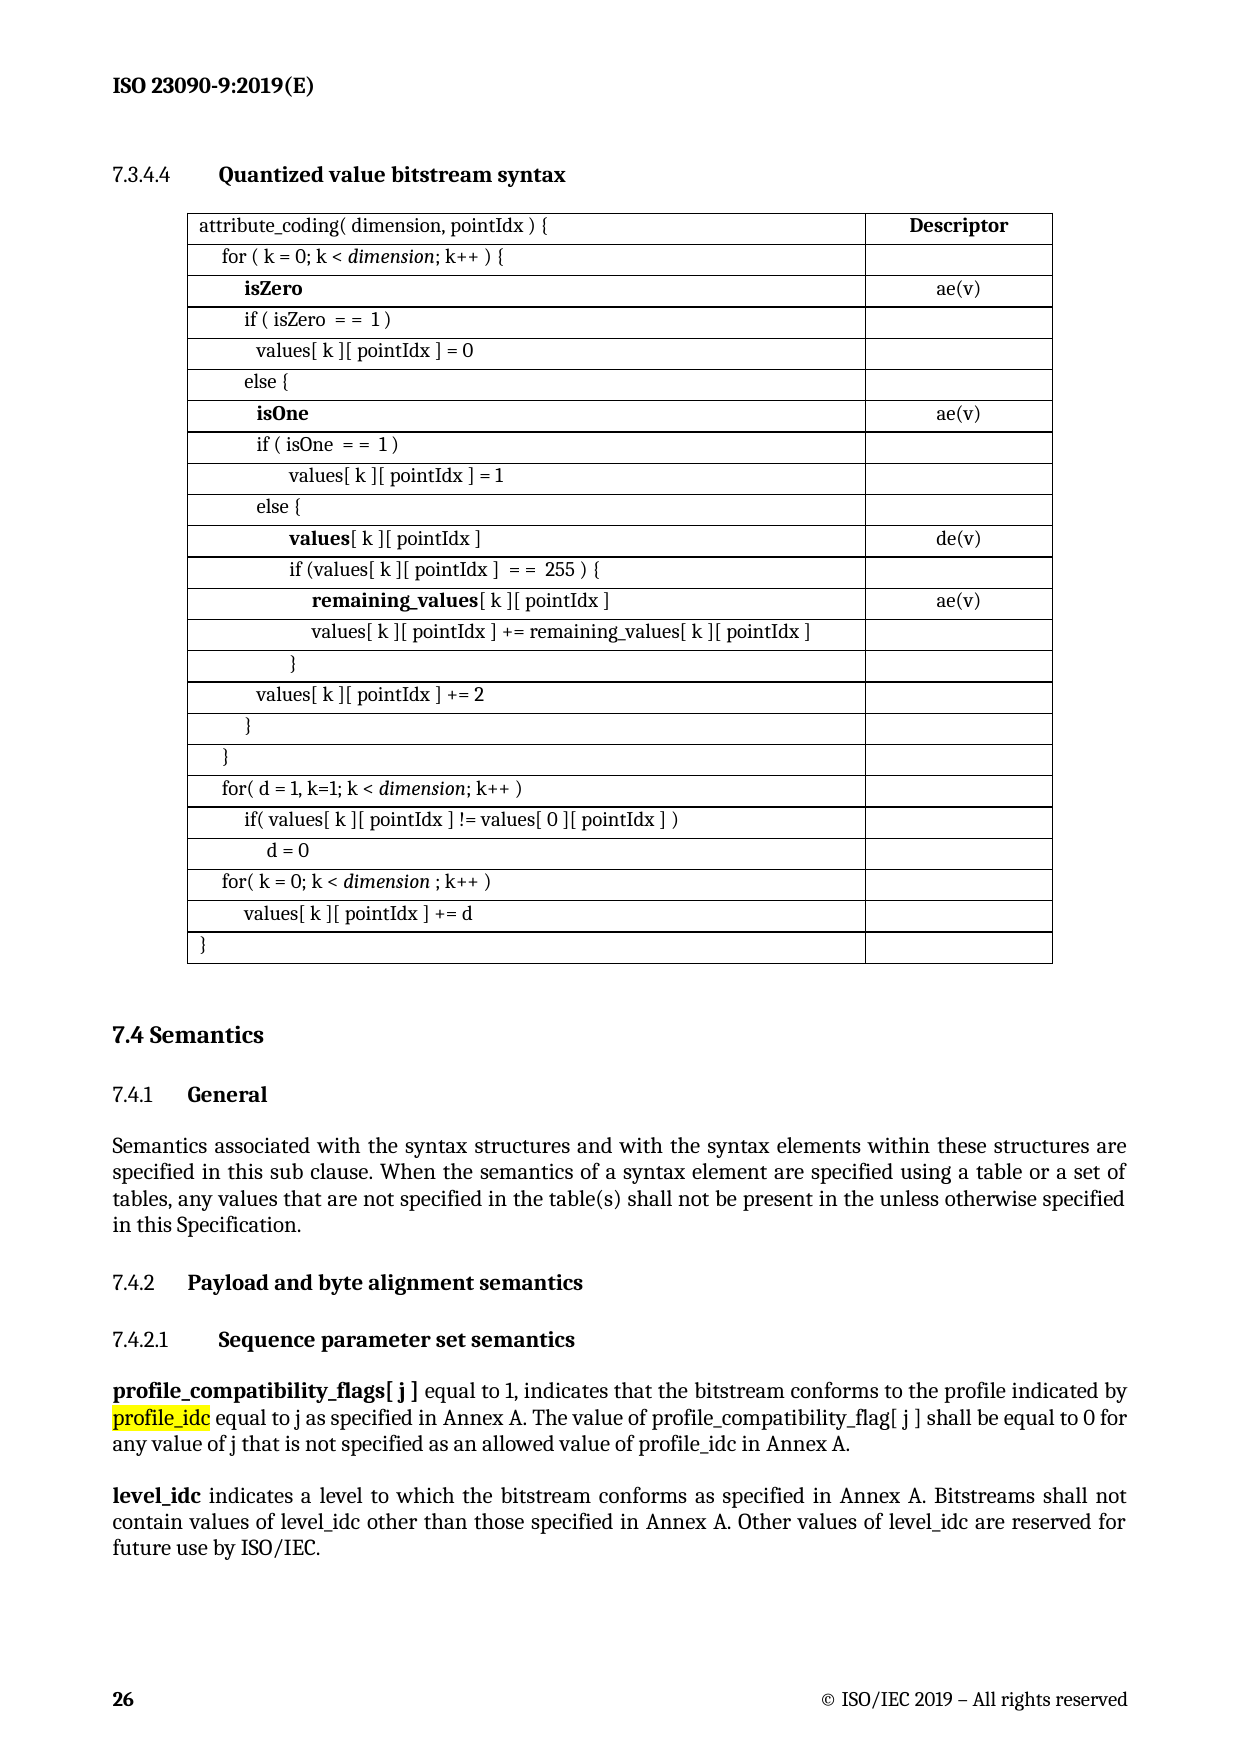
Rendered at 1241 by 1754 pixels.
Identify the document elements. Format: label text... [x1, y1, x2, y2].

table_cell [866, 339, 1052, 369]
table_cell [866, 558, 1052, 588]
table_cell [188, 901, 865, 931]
subtitle Semantics [112, 1021, 1128, 1050]
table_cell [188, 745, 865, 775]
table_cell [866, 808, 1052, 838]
subtitle Quantized value bitstream syntax [112, 161, 1128, 188]
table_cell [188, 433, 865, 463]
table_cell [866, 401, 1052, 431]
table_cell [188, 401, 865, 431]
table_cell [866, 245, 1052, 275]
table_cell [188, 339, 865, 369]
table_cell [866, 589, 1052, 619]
subtitle General [112, 1081, 1128, 1108]
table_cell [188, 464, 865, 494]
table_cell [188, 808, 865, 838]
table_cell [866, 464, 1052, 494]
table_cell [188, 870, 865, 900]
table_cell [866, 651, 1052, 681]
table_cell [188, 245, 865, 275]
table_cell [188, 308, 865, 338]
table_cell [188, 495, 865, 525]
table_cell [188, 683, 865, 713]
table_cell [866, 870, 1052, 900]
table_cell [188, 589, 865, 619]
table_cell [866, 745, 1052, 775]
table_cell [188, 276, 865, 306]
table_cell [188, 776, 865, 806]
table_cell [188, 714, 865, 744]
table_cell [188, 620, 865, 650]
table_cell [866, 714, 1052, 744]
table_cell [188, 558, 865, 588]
subtitle Sequence parameter set semantics [112, 1327, 1128, 1353]
text level_idc indicates a level to which the bitstream conforms as specified in Annex A. Bitstreams shall not contain values of level_idc other than those specified in Annex A. Other values of level_idc are reserved for future use by ISO/IEC. [112, 1482, 1128, 1561]
subtitle Payload and byte alignment semantics [112, 1269, 1128, 1296]
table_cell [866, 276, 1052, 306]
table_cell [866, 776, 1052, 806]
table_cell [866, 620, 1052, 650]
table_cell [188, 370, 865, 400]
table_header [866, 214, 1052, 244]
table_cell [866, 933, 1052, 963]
text profile_compatibility_flags[ j ] equal to 1, indicates that the bitstream conforms to the profile indicated by profile_idc equal to j as specified in Annex A. The value of profile_compatibility_flag[ j ] shall be equal to 0 for any value of j that is not specified as an allowed value of profile_idc in Annex A. [112, 1378, 1128, 1457]
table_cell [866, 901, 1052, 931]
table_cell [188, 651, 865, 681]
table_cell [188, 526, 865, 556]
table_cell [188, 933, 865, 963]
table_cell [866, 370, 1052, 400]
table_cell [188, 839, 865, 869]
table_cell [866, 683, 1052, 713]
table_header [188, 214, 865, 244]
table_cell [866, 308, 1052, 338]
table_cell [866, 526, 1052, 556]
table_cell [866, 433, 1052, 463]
text Semantics associated with the syntax structures and with the syntax elements within these structures are specified in this sub clause. When the semantics of a syntax element are specified using a table or a set of tables, any values that are not specified in the table(s) shall not be present in the unless otherwise specified in this Specification. [112, 1133, 1128, 1238]
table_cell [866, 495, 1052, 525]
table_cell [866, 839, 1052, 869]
